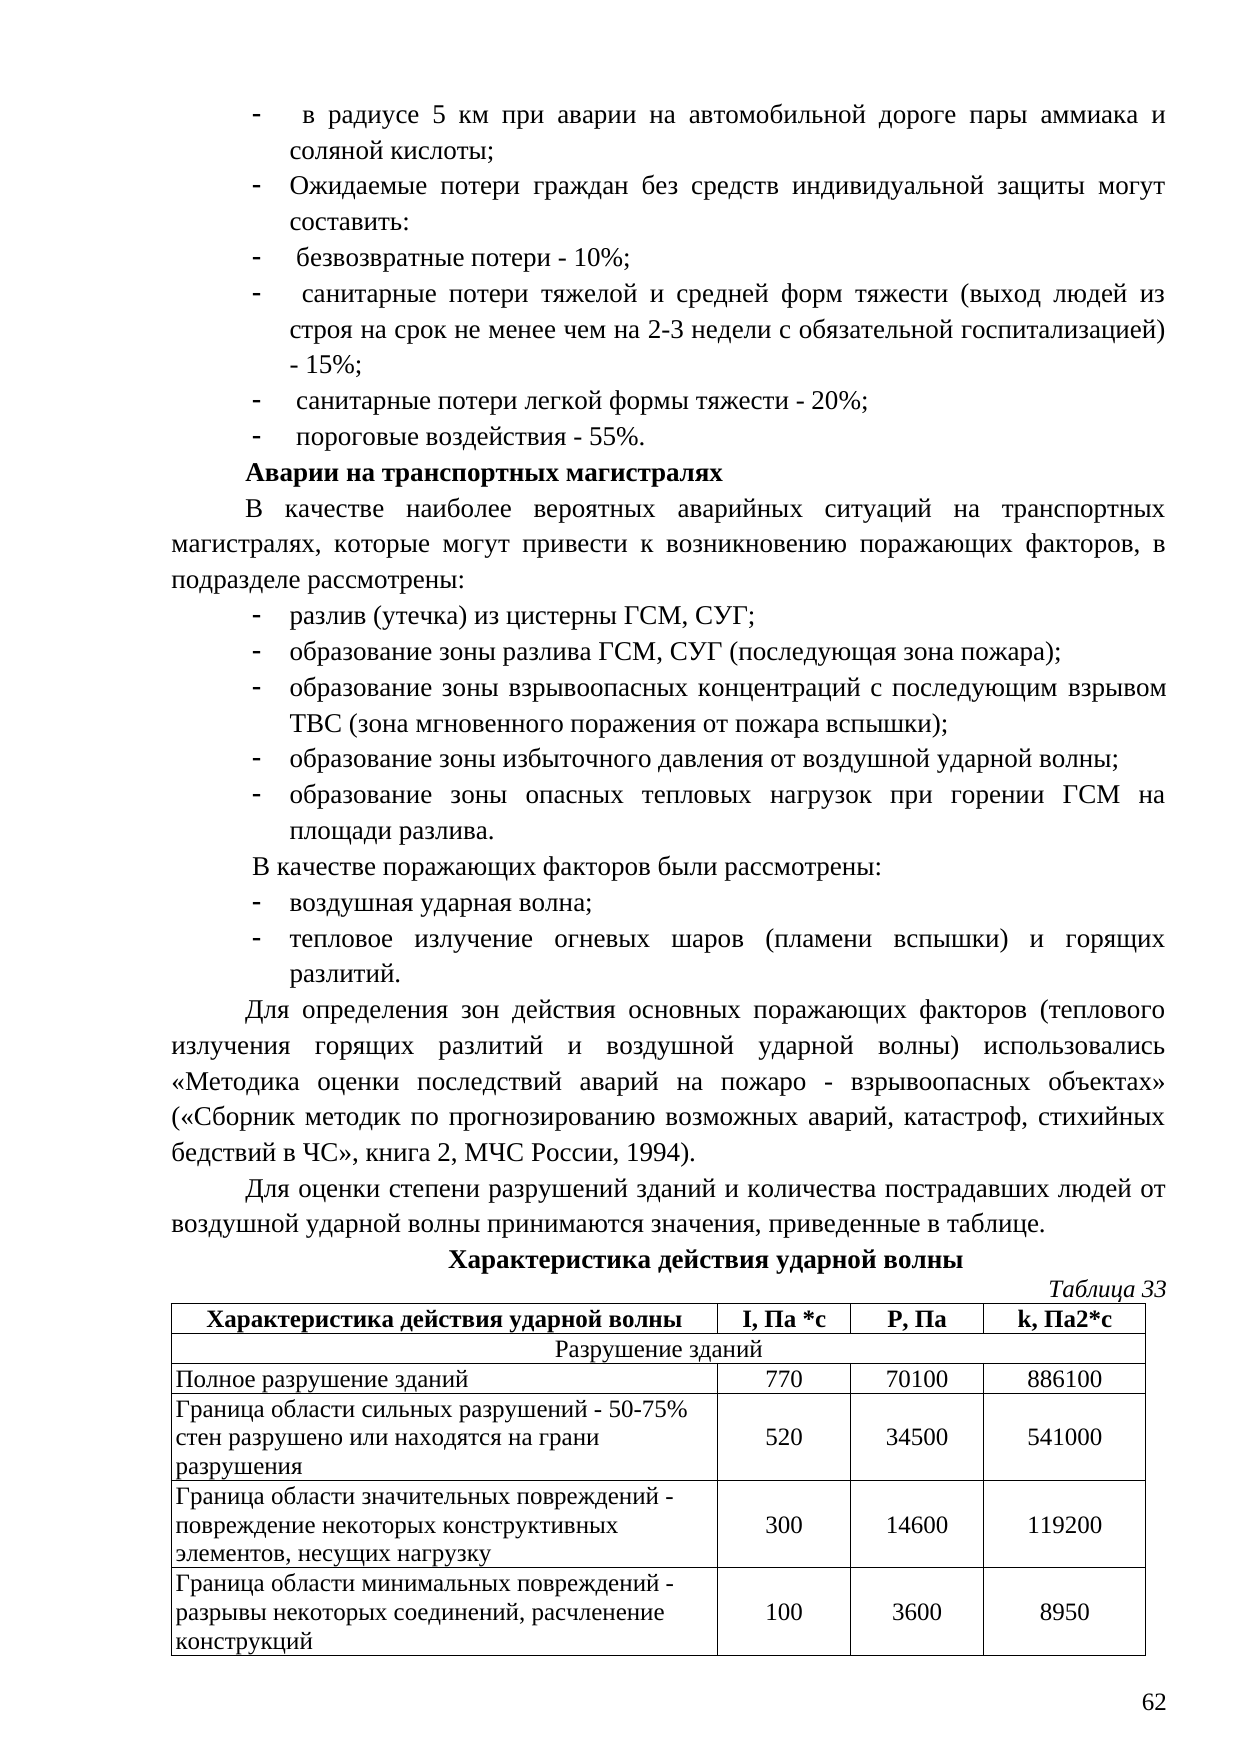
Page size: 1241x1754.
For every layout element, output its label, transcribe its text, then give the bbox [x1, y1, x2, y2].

text Аварии на транспортных магистралях [171, 456, 1167, 487]
table_cell Граница области значительных повреждений - повреждение некоторых конструктивных элементов, несущих нагрузку [172, 1481, 717, 1567]
table_header I, Па *с [718, 1304, 850, 1333]
table_cell Граница области минимальных повреждений - разрывы некоторых соединений, расчленение конструкций [172, 1568, 717, 1654]
text Таблица 33 [171, 1274, 1167, 1303]
table_cell 886100 [984, 1364, 1145, 1393]
table_cell 300 [718, 1481, 850, 1567]
text В качестве поражающих факторов были рассмотрены: [252, 850, 1167, 881]
table_cell 8950 [984, 1568, 1145, 1654]
text Для оценки степени разрушений зданий и количества пострадавших людей от воздушной ударной волны принимаются значения, приведенные в таблице. [171, 1172, 1167, 1239]
list образование зоны избыточного давления от воздушной ударной волны; [252, 742, 1167, 774]
table_cell 520 [718, 1394, 850, 1480]
table_header Характеристика действия ударной волны [172, 1304, 717, 1333]
list санитарные потери тяжелой и средней форм тяжести (выход людей из строя на срок не менее чем на 2-3 недели с обязательной госпитализацией) - 15%; [252, 277, 1167, 380]
list безвозвратные потери - 10%; [252, 241, 1167, 272]
table_cell Разрушение зданий [172, 1334, 1145, 1363]
text Для определения зон действия основных поражающих факторов (теплового излучения горящих разлитий и воздушной ударной волны) использовались «Методика оценки последствий аварий на пожаро - взрывоопасных объектах» («Сборник методик по прогнозированию возможных аварий, катастроф, стихийных бедствий в ЧС», книга 2, МЧС России, 1994). [171, 993, 1167, 1167]
list Ожидаемые потери граждан без средств индивидуальной защиты могут составить: [252, 169, 1167, 236]
list образование зоны разлива ГСМ, СУГ (последующая зона пожара); [252, 635, 1167, 666]
table_cell Граница области сильных разрушений - 50-75% стен разрушено или находятся на грани разрушения [172, 1394, 717, 1480]
list тепловое излучение огневых шаров (пламени вспышки) и горящих разлитий. [252, 922, 1167, 989]
list воздушная ударная волна; [252, 886, 1167, 917]
table_cell Полное разрушение зданий [172, 1364, 717, 1393]
list санитарные потери легкой формы тяжести - 20%; [252, 384, 1167, 416]
table_header Р, Па [851, 1304, 983, 1333]
table_cell 14600 [851, 1481, 983, 1567]
list пороговые воздействия - 55%. [252, 420, 1167, 451]
list образование зоны взрывоопасных концентраций с последующим взрывом ТВС (зона мгновенного поражения от пожара вспышки); [252, 671, 1167, 738]
table_cell 34500 [851, 1394, 983, 1480]
table_cell 119200 [984, 1481, 1145, 1567]
list в радиусе 5 км при аварии на автомобильной дороге пары аммиака и соляной кислоты; [252, 98, 1167, 165]
table_cell 100 [718, 1568, 850, 1654]
list разлив (утечка) из цистерны ГСМ, СУГ; [252, 599, 1167, 630]
list образование зоны опасных тепловых нагрузок при горении ГСМ на площади разлива. [252, 778, 1167, 845]
table_cell 770 [718, 1364, 850, 1393]
table_cell 541000 [984, 1394, 1145, 1480]
table_header k, Па2*с [984, 1304, 1145, 1333]
table_cell 3600 [851, 1568, 983, 1654]
table_cell 70100 [851, 1364, 983, 1393]
text Характеристика действия ударной волны [171, 1243, 1167, 1274]
text В качестве наиболее вероятных аварийных ситуаций на транспортных магистралях, которые могут привести к возникновению поражающих факторов, в подразделе рассмотрены: [171, 492, 1167, 594]
